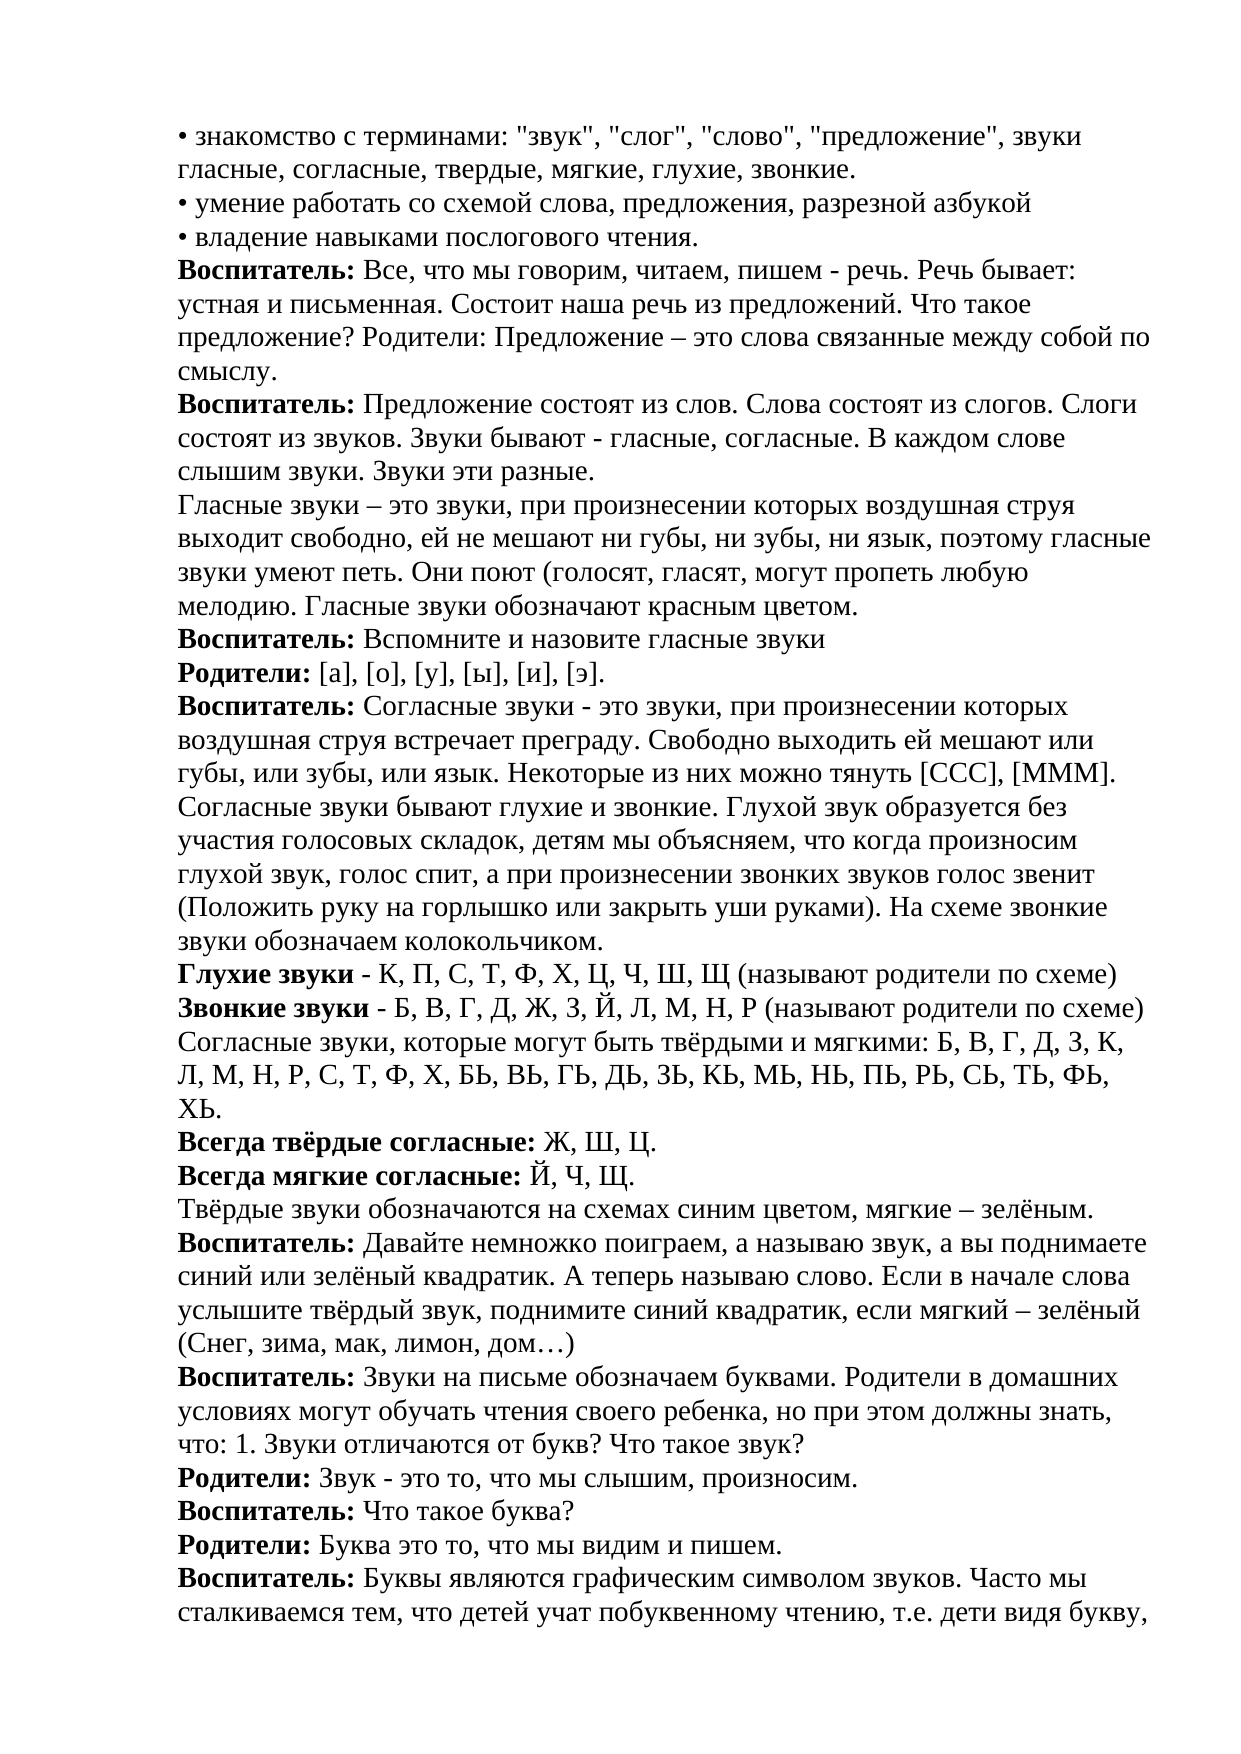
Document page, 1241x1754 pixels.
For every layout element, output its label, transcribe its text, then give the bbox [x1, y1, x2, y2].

text • знакомство с терминами: "звук", "слог", "слово", "предложение", звуки гласные, согласные, твердые, мягкие, глухие, звонкие. • умение работать со схемой слова, предложения, разрезной азбукой • владение навыками послогового чтения. Воспитатель: Все, что мы говорим, читаем, пишем - речь. Речь бывает: устная и письменная. Состоит наша речь из предложений. Что такое предложение? Родители: Предложение – это слова связанные между собой по смыслу. Воспитатель: Предложение состоят из слов. Слова состоят из слогов. Слоги состоят из звуков. Звуки бывают - гласные, согласные. В каждом слове слышим звуки. Звуки эти разные. Гласные звуки – это звуки, при произнесении которых воздушная струя выходит свободно, ей не мешают ни губы, ни зубы, ни язык, поэтому гласные звуки умеют петь. Они поют (голосят, гласят, могут пропеть любую мелодию. Гласные звуки обозначают красным цветом. Воспитатель: Вспомните и назовите гласные звуки Родители: [а], [о], [у], [ы], [и], [э]. Воспитатель: Согласные звуки - это звуки, при произнесении которых воздушная струя встречает преграду. Свободно выходить ей мешают или губы, или зубы, или язык. Некоторые из них можно тянуть [ССС], [МММ]. Согласные звуки бывают глухие и звонкие. Глухой звук образуется без участия голосовых складок, детям мы объясняем, что когда произносим глухой звук, голос спит, а при произнесении звонких звуков голос звенит (Положить руку на горлышко или закрыть уши руками). На схеме звонкие звуки обозначаем колокольчиком. Глухие звуки - К, П, С, Т, Ф, Х, Ц, Ч, Ш, Щ (называют родители по схеме) Звонкие звуки - Б, В, Г, Д, Ж, З, Й, Л, М, Н, Р (называют родители по схеме) Согласные звуки, которые могут быть твёрдыми и мягкими: Б, В, Г, Д, З, К, Л, М, Н, Р, С, Т, Ф, Х, БЬ, ВЬ, ГЬ, ДЬ, ЗЬ, КЬ, МЬ, НЬ, ПЬ, РЬ, СЬ, ТЬ, ФЬ, ХЬ. Всегда твёрдые согласные: Ж, Ш, Ц. Всегда мягкие согласные: Й, Ч, Щ. Твёрдые звуки обозначаются на схемах синим цветом, мягкие – зелёным. Воспитатель: Давайте немножко поиграем, а называю звук, а вы поднимаете синий или зелёный квадратик. А теперь называю слово. Если в начале слова услышите твёрдый звук, поднимите синий квадратик, если мягкий – зелёный (Снег, зима, мак, лимон, дом…) Воспитатель: Звуки на письме обозначаем буквами. Родители в домашних условиях могут обучать чтения своего ребенка, но при этом должны знать, что: 1. Звуки отличаются от букв? Что такое звук? Родители: Звук - это то, что мы слышим, произносим. Воспитатель: Что такое буква? Родители: Буква это то, что мы видим и пишем. [177, 118, 1152, 1560]
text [177, 1560, 1152, 1627]
